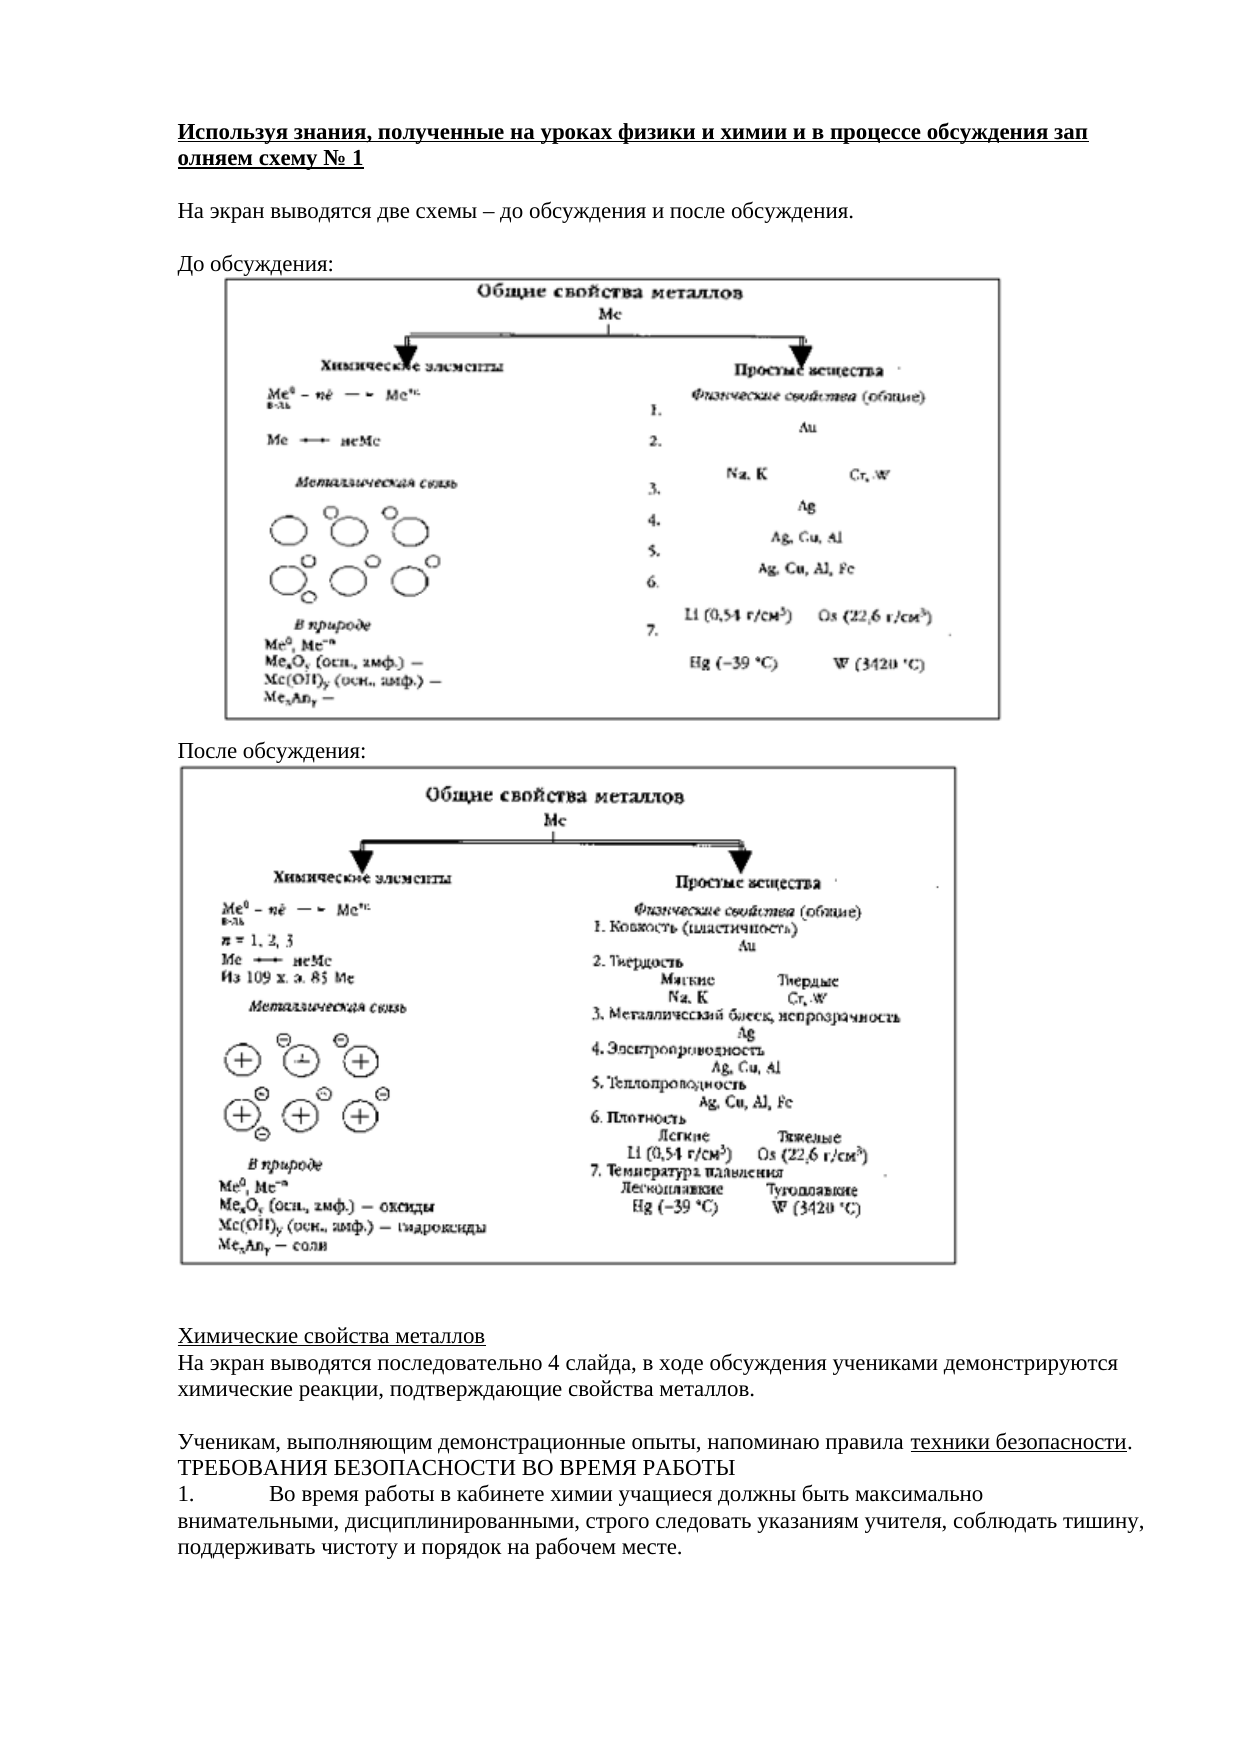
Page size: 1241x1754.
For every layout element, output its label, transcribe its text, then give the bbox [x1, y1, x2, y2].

text олняем схему № 1 [177, 144, 1152, 171]
text На экран выводятся две схемы – до обсуждения и после обсуждения. [177, 197, 1152, 223]
text На экран выводятся последовательно 4 слайда, в ходе обсуждения учениками демонстрируются химические реакции, подтверждающие свойства металлов. [177, 1349, 1152, 1401]
text Используя знания, полученные на уроках физики и химии и в процессе обсуждения зап [177, 118, 1152, 144]
text Химические свойства металлов [177, 1322, 1152, 1349]
text Ученикам, выполняющим демонстрационные опыты, напоминаю правила техники безопасности. [177, 1428, 1152, 1454]
picture [177, 763, 959, 1270]
text После обсуждения: [177, 737, 1152, 763]
text До обсуждения: [177, 250, 1152, 276]
text ТРЕБОВАНИЯ БЕЗОПАСНОСТИ ВО ВРЕМЯ РАБОТЫ [177, 1454, 1152, 1481]
text 1. Во время работы в кабинете химии учащиеся должны быть максимально внимательными, дисциплинированными, строго следовать указаниям учителя, соблюдать тишину, поддерживать чистоту и порядок на рабочем месте. [177, 1481, 1152, 1559]
picture [221, 276, 1003, 724]
